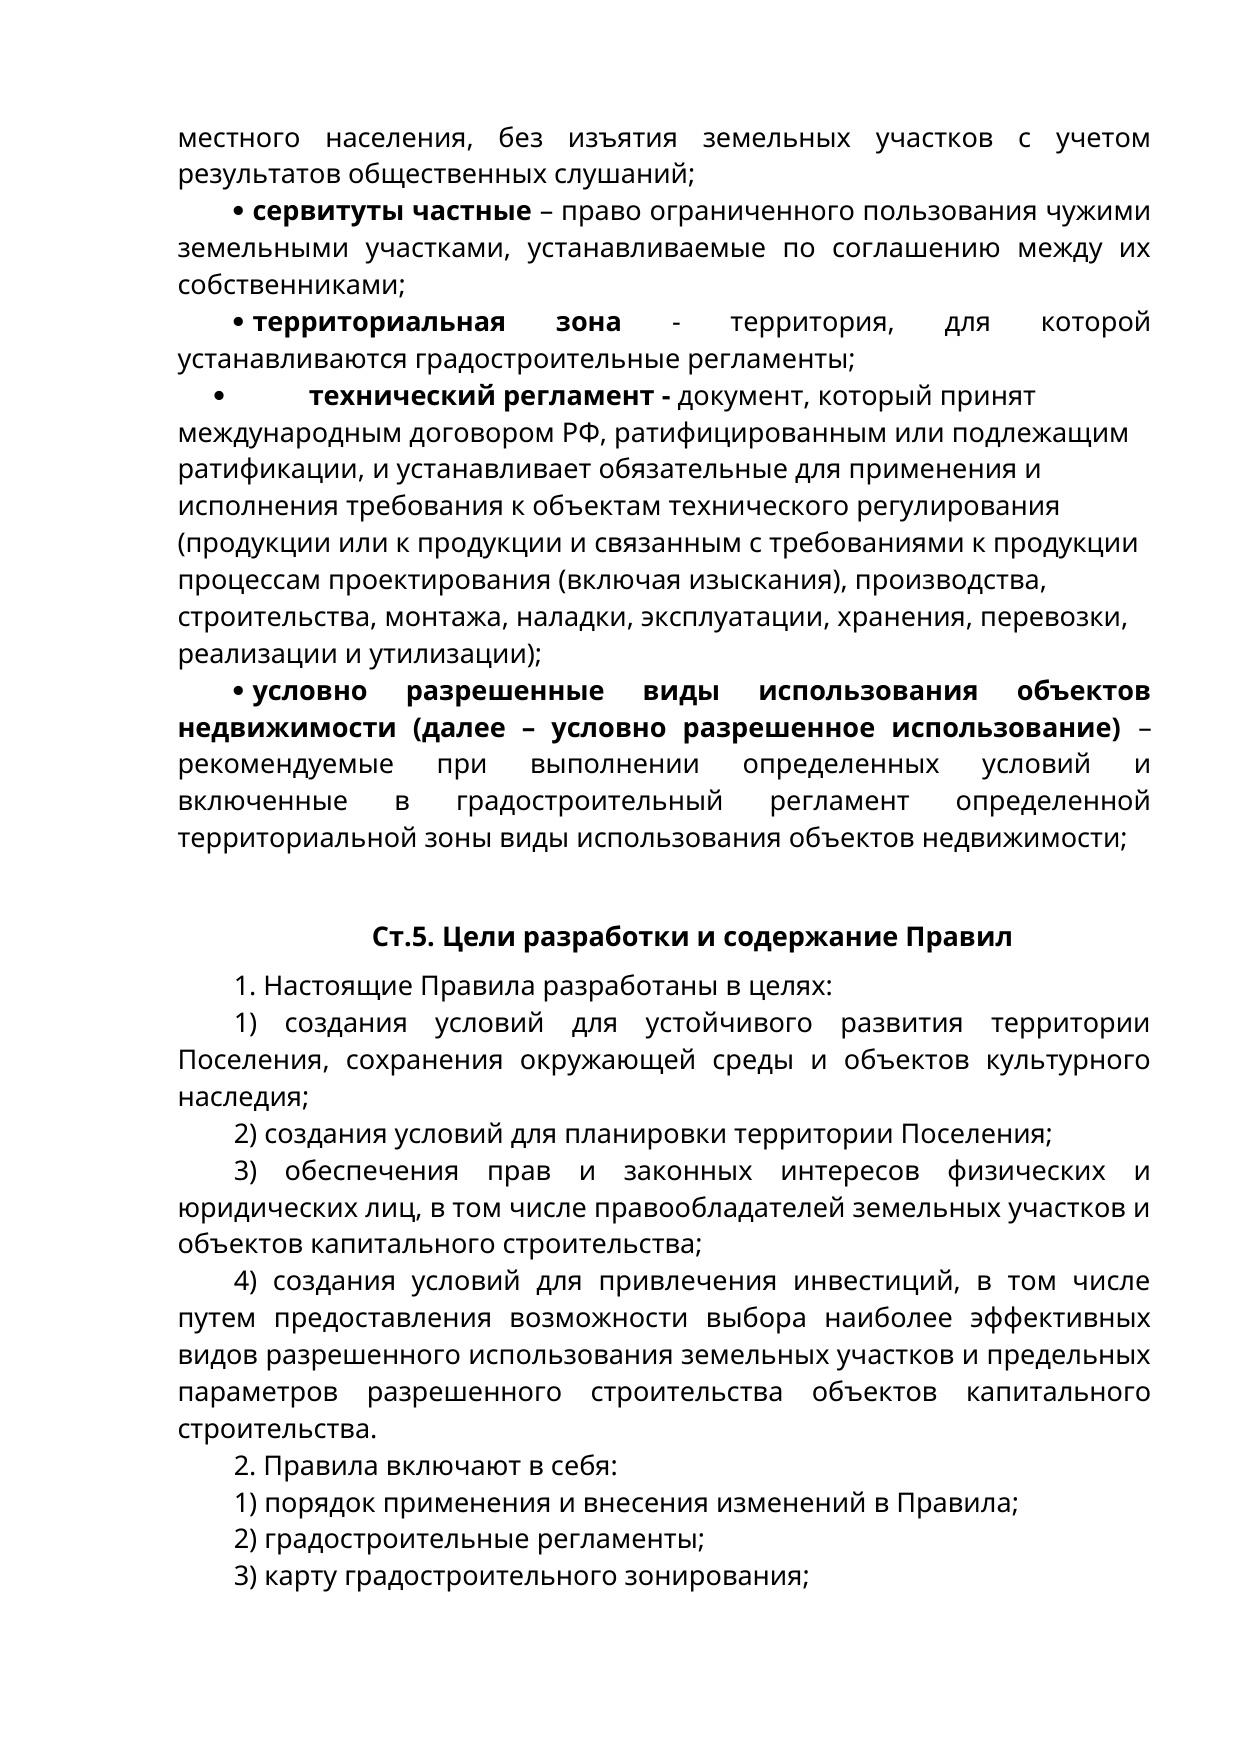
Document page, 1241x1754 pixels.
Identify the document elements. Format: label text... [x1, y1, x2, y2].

list технический регламент - документ, который принят международным договором РФ, ратифицированным или подлежащим ратификации, и устанавливает обязательные для применения и исполнения требования к объектам технического регулирования (продукции или к продукции и связанным с требованиями к продукции процессам проектирования (включая изыскания), производства, строительства, монтажа, наладки, эксплуатации, хранения, перевозки, реализации и утилизации); [177, 376, 1152, 671]
text 1) порядок применения и внесения изменений в Правила; [177, 1483, 1152, 1520]
text 4) создания условий для привлечения инвестиций, в том числе путем предоставления возможности выбора наиболее эффективных видов разрешенного использования земельных участков и предельных параметров разрешенного строительства объектов капитального строительства. [177, 1262, 1152, 1446]
text 2) градостроительные регламенты; [177, 1520, 1152, 1557]
list условно разрешенные виды использования объектов недвижимости (далее – условно разрешенное использование) – рекомендуемые при выполнении определенных условий и включенные в градостроительный регламент определенной территориальной зоны виды использования объектов недвижимости; [177, 671, 1152, 856]
text 1) создания условий для устойчивого развития территории Поселения, сохранения окружающей среды и объектов культурного наследия; [177, 1004, 1152, 1114]
text 1. Настоящие Правила разработаны в целях: [177, 967, 1152, 1004]
list территориальная зона - территория, для которой устанавливаются градостроительные регламенты; [177, 302, 1152, 376]
text 3) обеспечения прав и законных интересов физических и юридических лиц, в том числе правообладателей земельных участков и объектов капитального строительства; [177, 1151, 1152, 1262]
text 2. Правила включают в себя: [177, 1446, 1152, 1483]
subtitle Ст.5. Цели разработки и содержание Правил [177, 917, 1152, 954]
list сервитуты частные – право ограниченного пользования чужими земельными участками, устанавливаемые по соглашению между их собственниками; [177, 192, 1152, 302]
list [177, 118, 1152, 192]
text 2) создания условий для планировки территории Поселения; [177, 1114, 1152, 1151]
text 3) карту градостроительного зонирования; [177, 1557, 1152, 1594]
